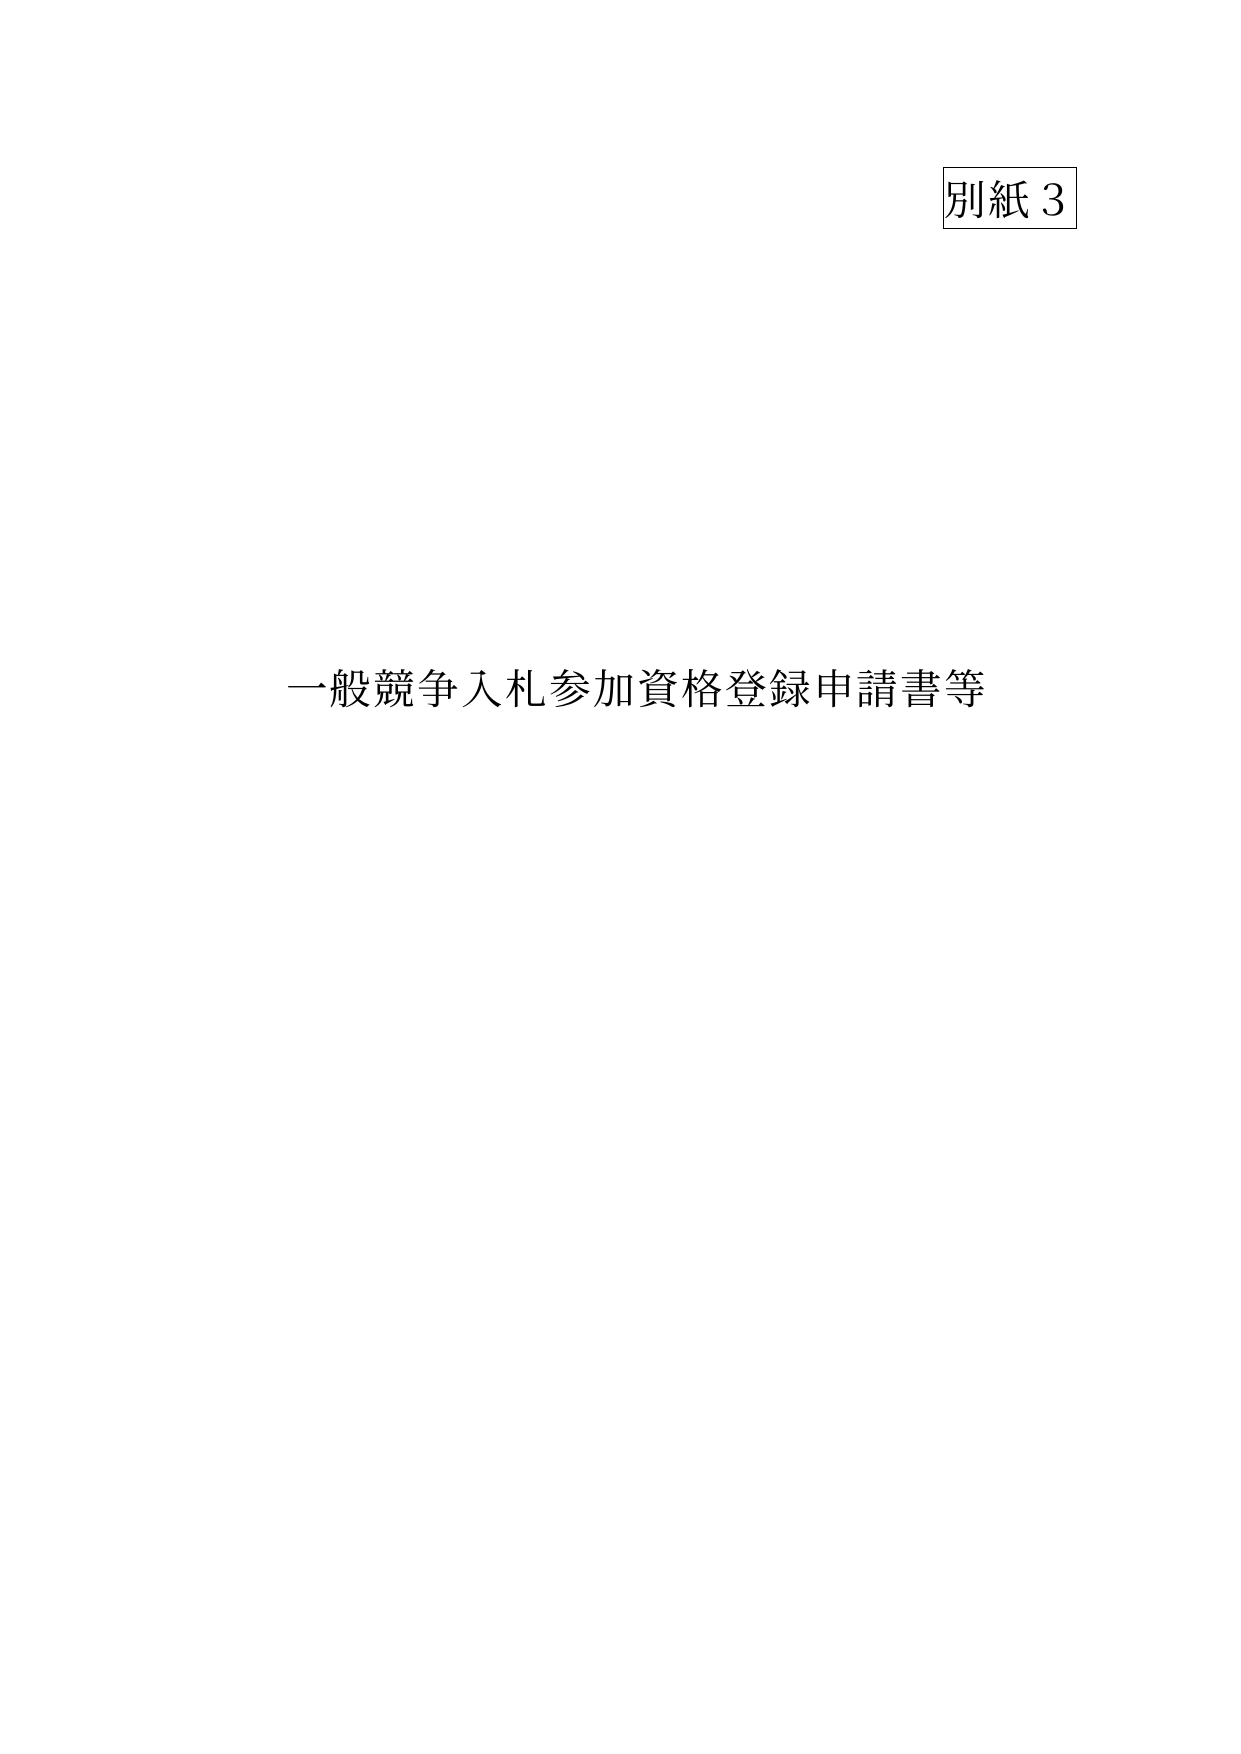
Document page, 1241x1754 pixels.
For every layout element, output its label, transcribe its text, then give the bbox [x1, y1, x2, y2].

text 一般競争入札参加資格登録申請書等 [198, 651, 1077, 721]
text 別紙３ [198, 163, 1077, 233]
